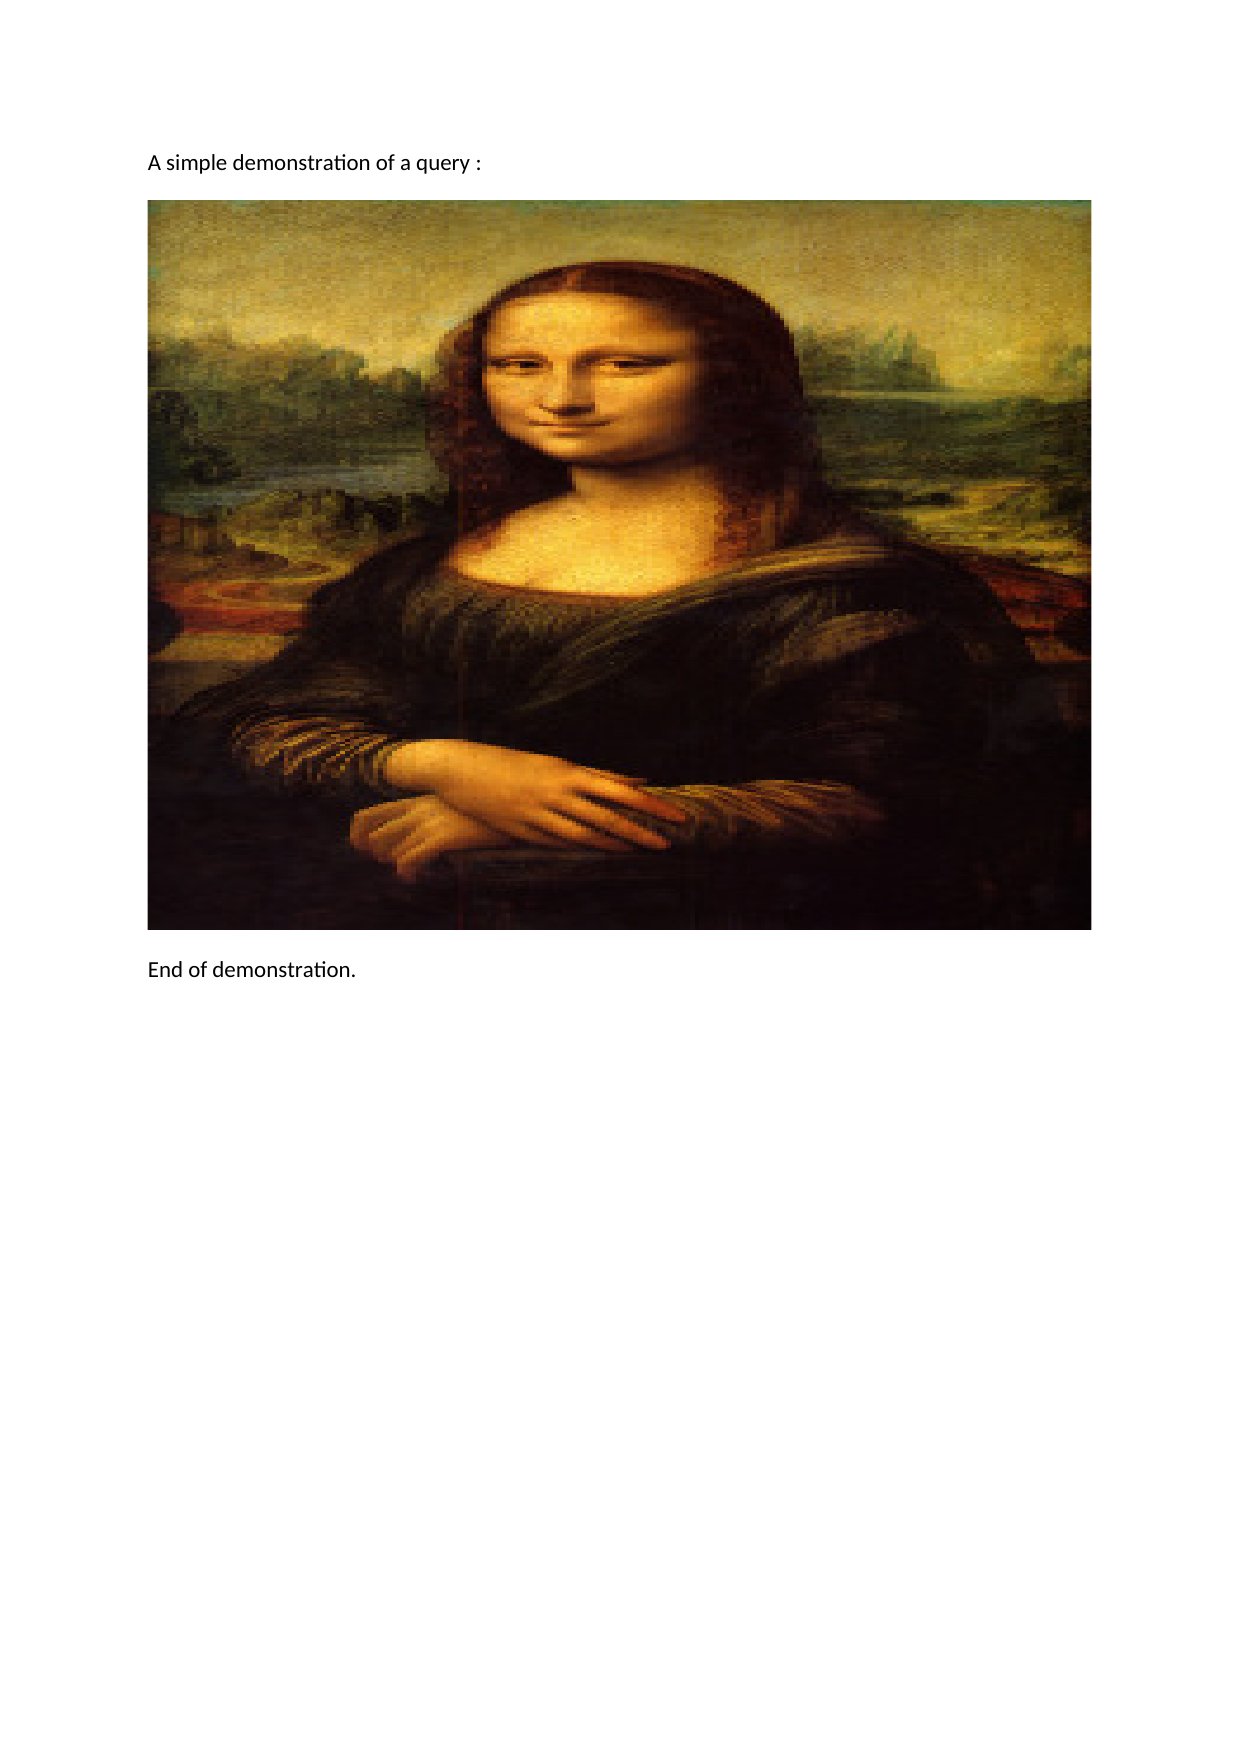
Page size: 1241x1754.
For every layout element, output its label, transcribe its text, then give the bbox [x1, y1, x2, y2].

text End of demonstration. [148, 955, 1093, 983]
text A simple demonstration of a query : [148, 148, 1093, 176]
picture [147, 200, 1092, 930]
